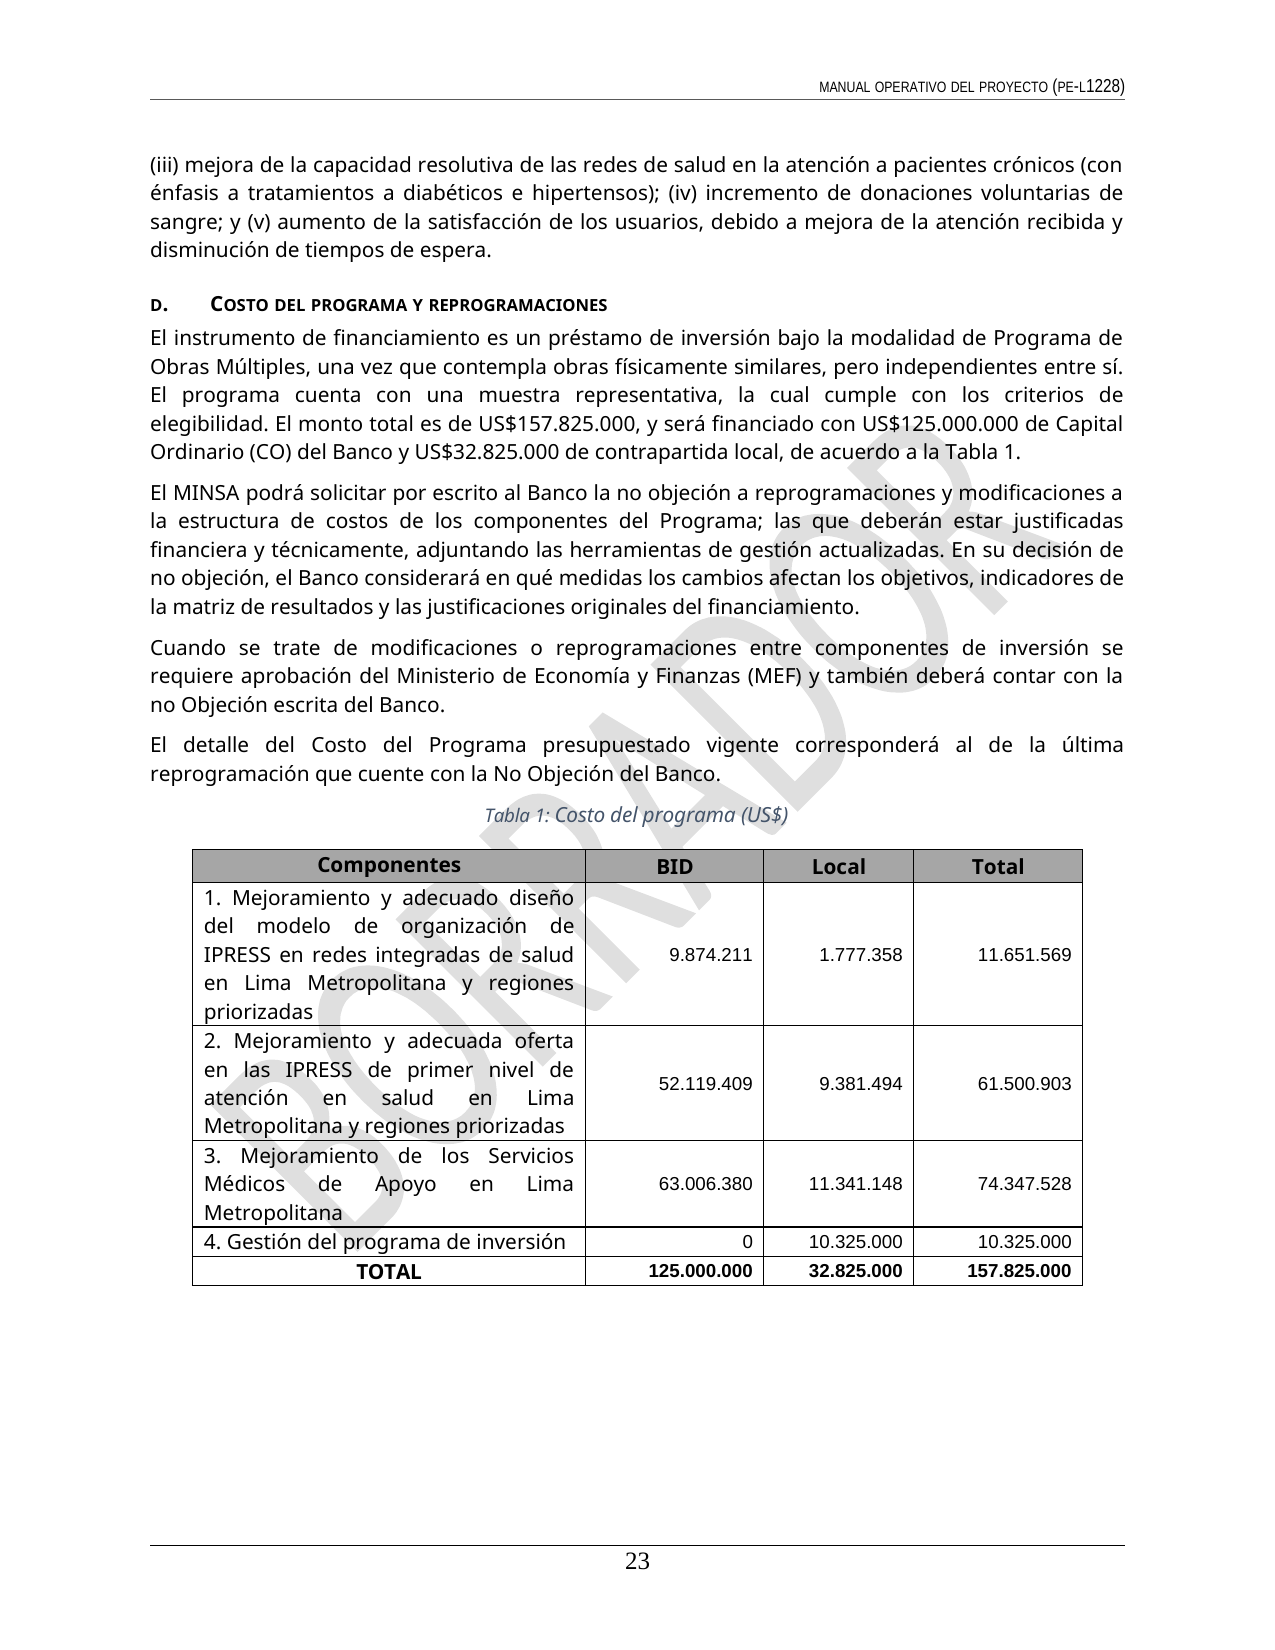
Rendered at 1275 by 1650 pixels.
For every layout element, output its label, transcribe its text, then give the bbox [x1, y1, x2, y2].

subtitle Costo del programa y reprogramaciones [150, 289, 1125, 317]
table_cell 2. Mejoramiento y adecuada oferta en las IPRESS de primer nivel de atención en salud en Lima Metropolitana y regiones priorizadas [193, 1026, 585, 1140]
table_cell 0 [586, 1228, 763, 1256]
table_cell 11.341.148 [764, 1141, 913, 1226]
text El instrumento de financiamiento es un préstamo de inversión bajo la modalidad de Programa de Obras Múltiples, una vez que contempla obras físicamente similares, pero independientes entre sí. El programa cuenta con una muestra representativa, la cual cumple con los criterios de elegibilidad. El monto total es de US$157.825.000, y será financiado con US$125.000.000 de Capital Ordinario (CO) del Banco y US$32.825.000 de contrapartida local, de acuerdo a la Tabla 1. [150, 323, 1125, 466]
table_cell 1.777.358 [764, 883, 913, 1025]
table_header Local [764, 850, 913, 882]
table_cell 32.825.000 [764, 1257, 913, 1285]
table_cell 9.381.494 [764, 1026, 913, 1140]
table_header Total [914, 850, 1082, 882]
text Cuando se trate de modificaciones o reprogramaciones entre componentes de inversión se requiere aprobación del Ministerio de Economía y Finanzas (MEF) y también deberá contar con la no Objeción escrita del Banco. [150, 633, 1125, 718]
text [150, 150, 1125, 264]
text El MINSA podrá solicitar por escrito al Banco la no objeción a reprogramaciones y modificaciones a la estructura de costos de los componentes del Programa; las que deberán estar justificadas financiera y técnicamente, adjuntando las herramientas de gestión actualizadas. En su decisión de no objeción, el Banco considerará en qué medidas los cambios afectan los objetivos, indicadores de la matriz de resultados y las justificaciones originales del financiamiento. [150, 478, 1125, 620]
table_header Componentes [193, 850, 585, 882]
table_cell 52.119.409 [586, 1026, 763, 1140]
table_cell 9.874.211 [586, 883, 763, 1025]
table_cell 3. Mejoramiento de los Servicios Médicos de Apoyo en Lima Metropolitana [193, 1141, 585, 1226]
table_cell 74.347.528 [914, 1141, 1082, 1226]
table_cell 4. Gestión del programa de inversión [193, 1228, 585, 1256]
text El detalle del Costo del Programa presupuestado vigente corresponderá al de la última reprogramación que cuente con la No Objeción del Banco. [150, 731, 1125, 787]
text Tabla 1: Costo del programa (US$) [150, 800, 1125, 828]
table_cell 125.000.000 [586, 1257, 763, 1285]
table_cell 10.325.000 [764, 1228, 913, 1256]
table_cell 157.825.000 [914, 1257, 1082, 1285]
table_header BID [586, 850, 763, 882]
table_cell 63.006.380 [586, 1141, 763, 1226]
table_cell 10.325.000 [914, 1228, 1082, 1256]
table_cell 11.651.569 [914, 883, 1082, 1025]
table_cell 1. Mejoramiento y adecuado diseño del modelo de organización de IPRESS en redes integradas de salud en Lima Metropolitana y regiones priorizadas [193, 883, 585, 1025]
table_cell 61.500.903 [914, 1026, 1082, 1140]
table_cell TOTAL [193, 1257, 585, 1285]
